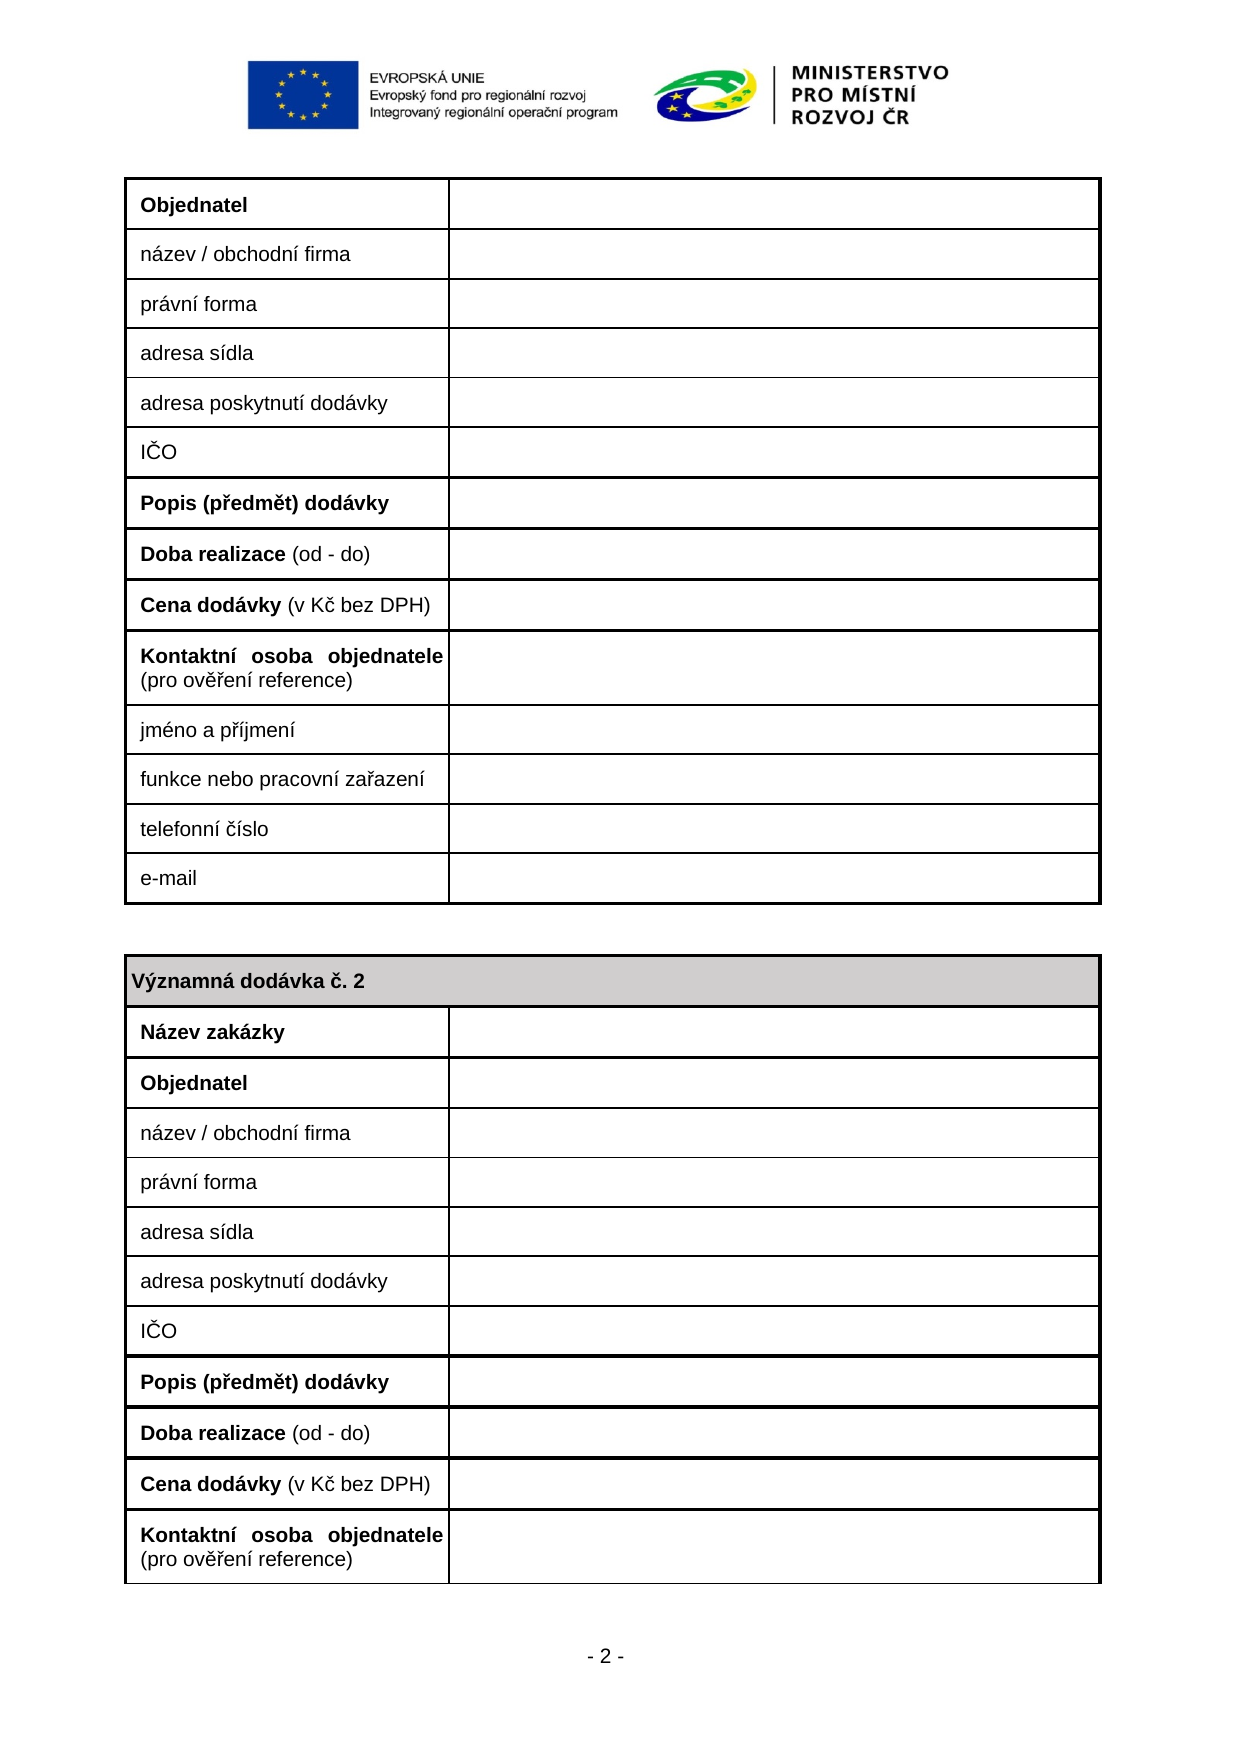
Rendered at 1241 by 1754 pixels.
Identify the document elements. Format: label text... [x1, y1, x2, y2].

table_cell [450, 632, 1098, 704]
table_cell Objednatel [127, 180, 448, 228]
table_cell [450, 1257, 1098, 1305]
table_cell [450, 1208, 1098, 1255]
table_cell [450, 428, 1098, 476]
table_cell [450, 854, 1098, 902]
table_cell Popis (předmět) dodávky [127, 1358, 448, 1405]
table_cell [450, 530, 1098, 578]
picture [223, 37, 972, 151]
table_cell [450, 479, 1098, 527]
table_cell Doba realizace (od - do) [127, 1409, 448, 1456]
table_cell Kontaktní osoba objednatele (pro ověření reference) [127, 1511, 448, 1582]
table_cell [450, 1307, 1098, 1354]
table_cell [450, 230, 1098, 278]
table_cell [450, 805, 1098, 852]
table_cell název / obchodní firma [127, 1109, 448, 1156]
table_cell [450, 180, 1098, 228]
table_cell [450, 1059, 1098, 1107]
table_cell [450, 378, 1098, 426]
table_cell [450, 1460, 1098, 1507]
table_cell IČO [127, 1307, 448, 1354]
table_cell [450, 1358, 1098, 1405]
table_cell [450, 1158, 1098, 1206]
table_cell název / obchodní firma [127, 230, 448, 278]
table_cell telefonní číslo [127, 805, 448, 852]
table_cell adresa sídla [127, 1208, 448, 1255]
table_cell [450, 1511, 1098, 1582]
table_cell [450, 755, 1098, 803]
table_cell Doba realizace (od - do) [127, 530, 448, 578]
table_cell Cena dodávky (v Kč bez DPH) [127, 1460, 448, 1507]
table_cell [450, 1008, 1098, 1056]
table_cell [450, 1409, 1098, 1456]
table_cell Název zakázky [127, 1008, 448, 1056]
table_cell Cena dodávky (v Kč bez DPH) [127, 581, 448, 629]
table_cell jméno a příjmení [127, 706, 448, 753]
table_cell [450, 581, 1098, 629]
table_cell právní forma [127, 1158, 448, 1206]
table_header Významná dodávka č. 2 [127, 957, 1098, 1005]
table_cell adresa sídla [127, 329, 448, 377]
table_cell [450, 280, 1098, 327]
table_cell [450, 706, 1098, 753]
table_cell Objednatel [127, 1059, 448, 1107]
table_cell [450, 329, 1098, 377]
table_cell [450, 1109, 1098, 1156]
table_cell adresa poskytnutí dodávky [127, 378, 448, 426]
table_cell funkce nebo pracovní zařazení [127, 755, 448, 803]
table_cell právní forma [127, 280, 448, 327]
table_cell adresa poskytnutí dodávky [127, 1257, 448, 1305]
table_cell Kontaktní osoba objednatele (pro ověření reference) [127, 632, 448, 704]
table_cell Popis (předmět) dodávky [127, 479, 448, 527]
table_cell IČO [127, 428, 448, 476]
table_cell e-mail [127, 854, 448, 902]
